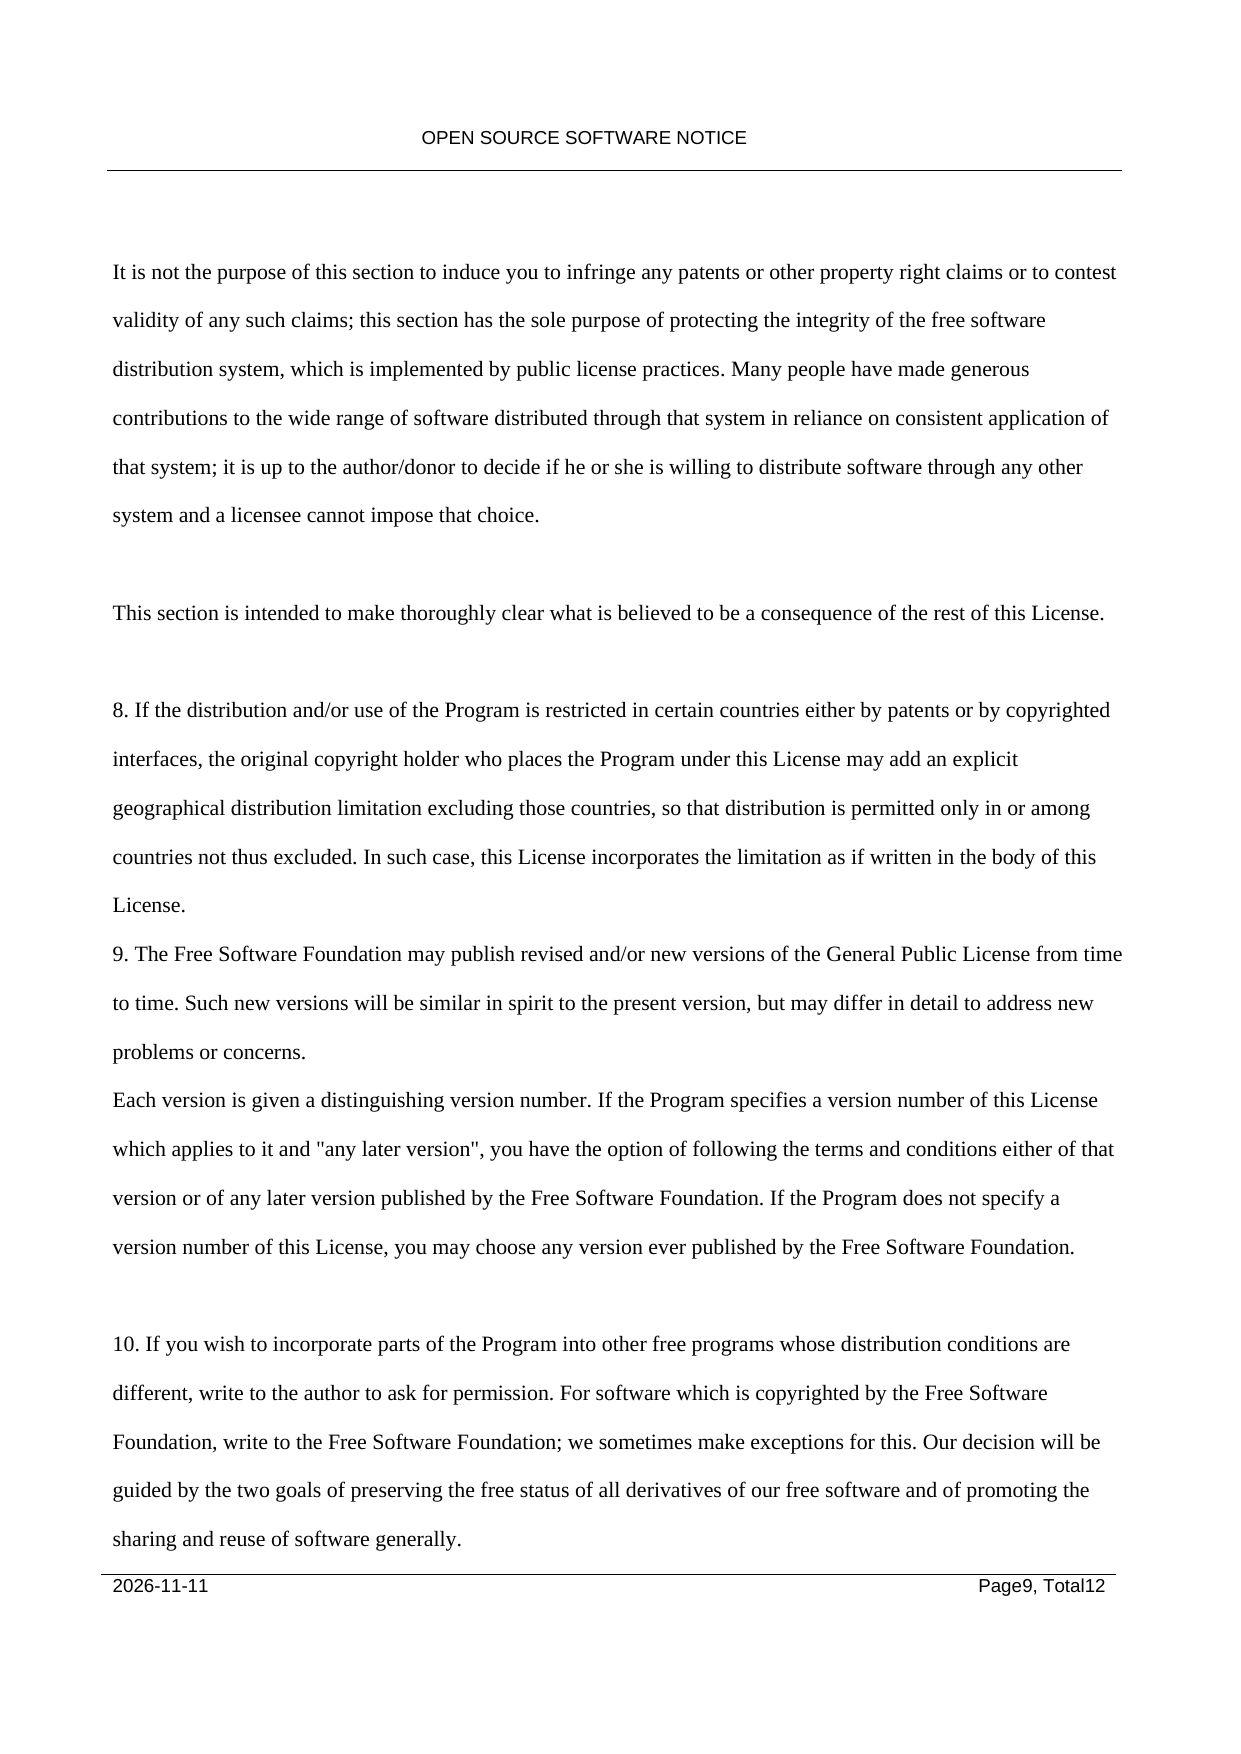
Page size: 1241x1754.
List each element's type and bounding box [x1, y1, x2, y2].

text [112, 206, 1128, 1555]
